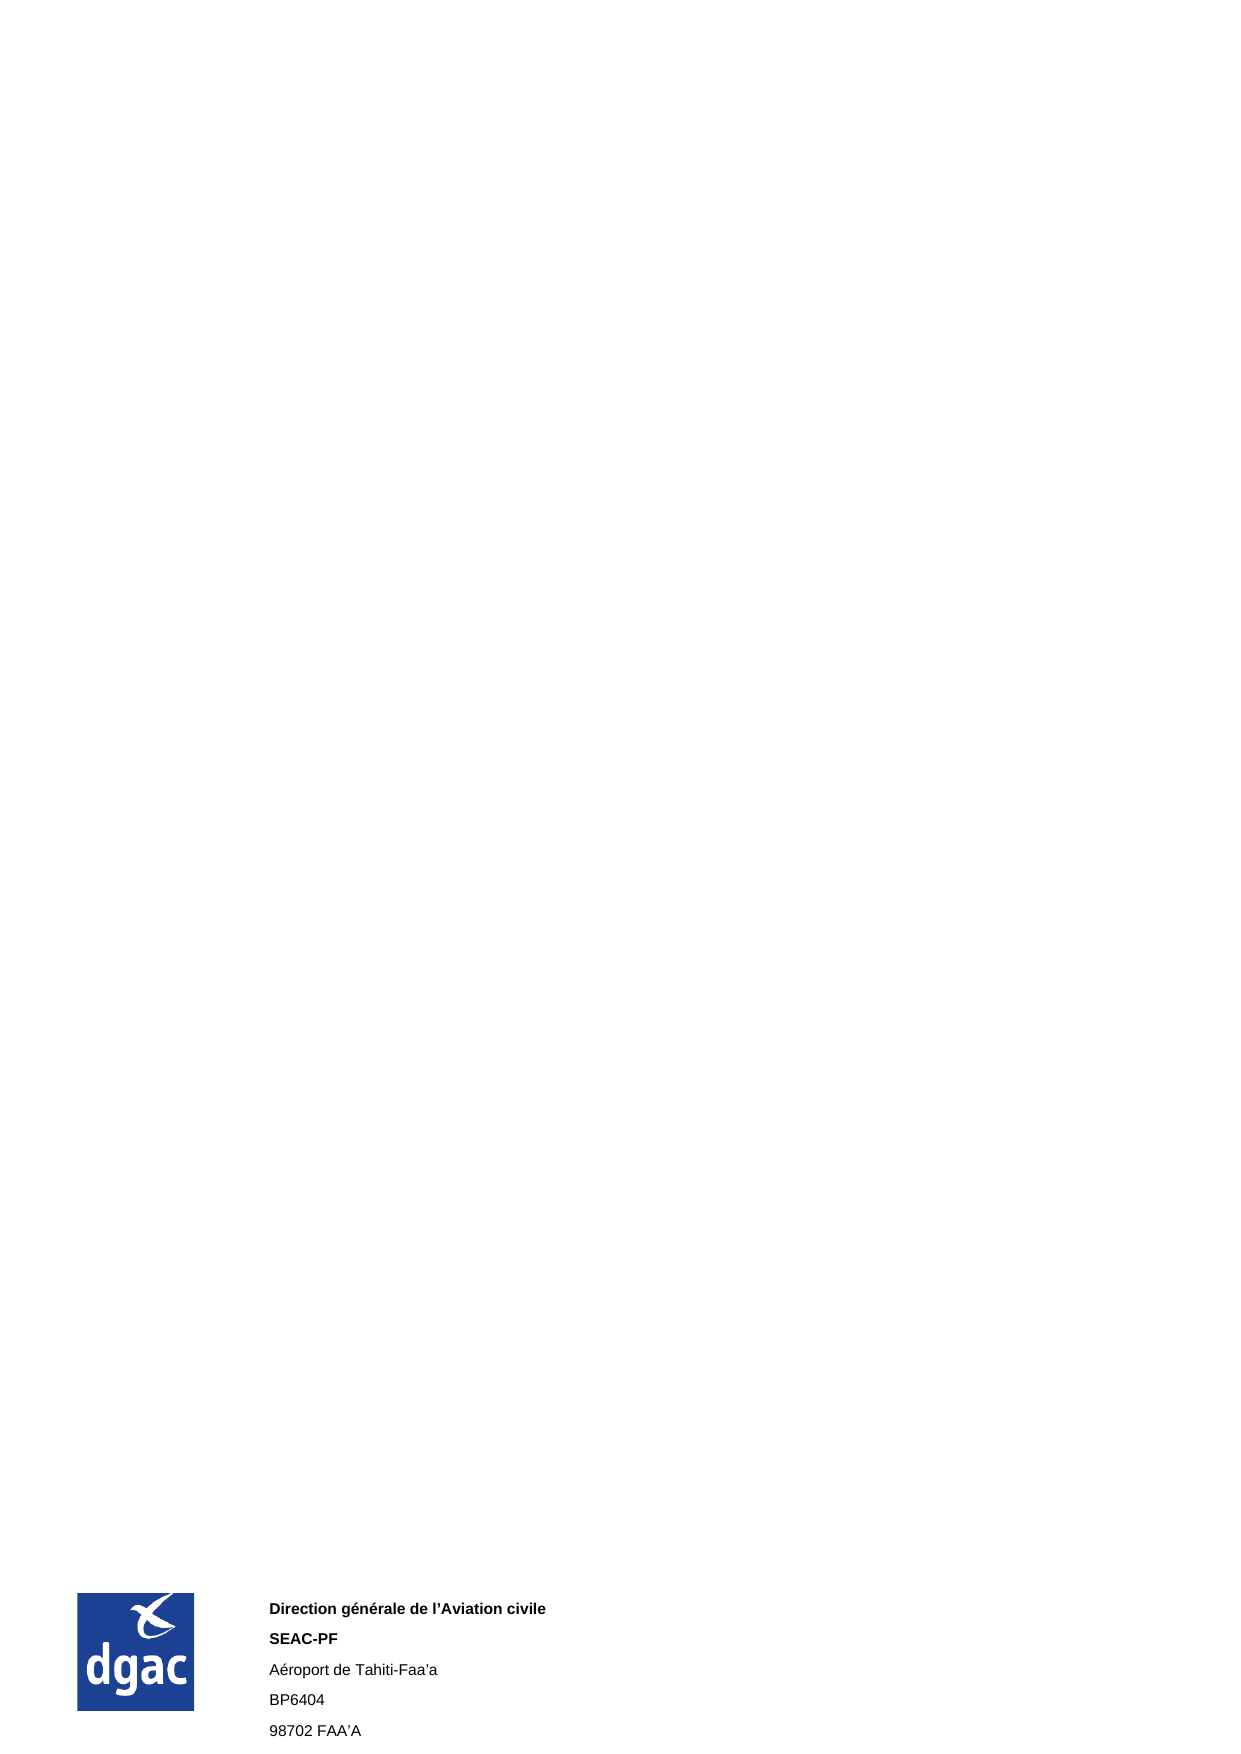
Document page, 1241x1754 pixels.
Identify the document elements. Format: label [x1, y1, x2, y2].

picture [77, 1593, 195, 1711]
